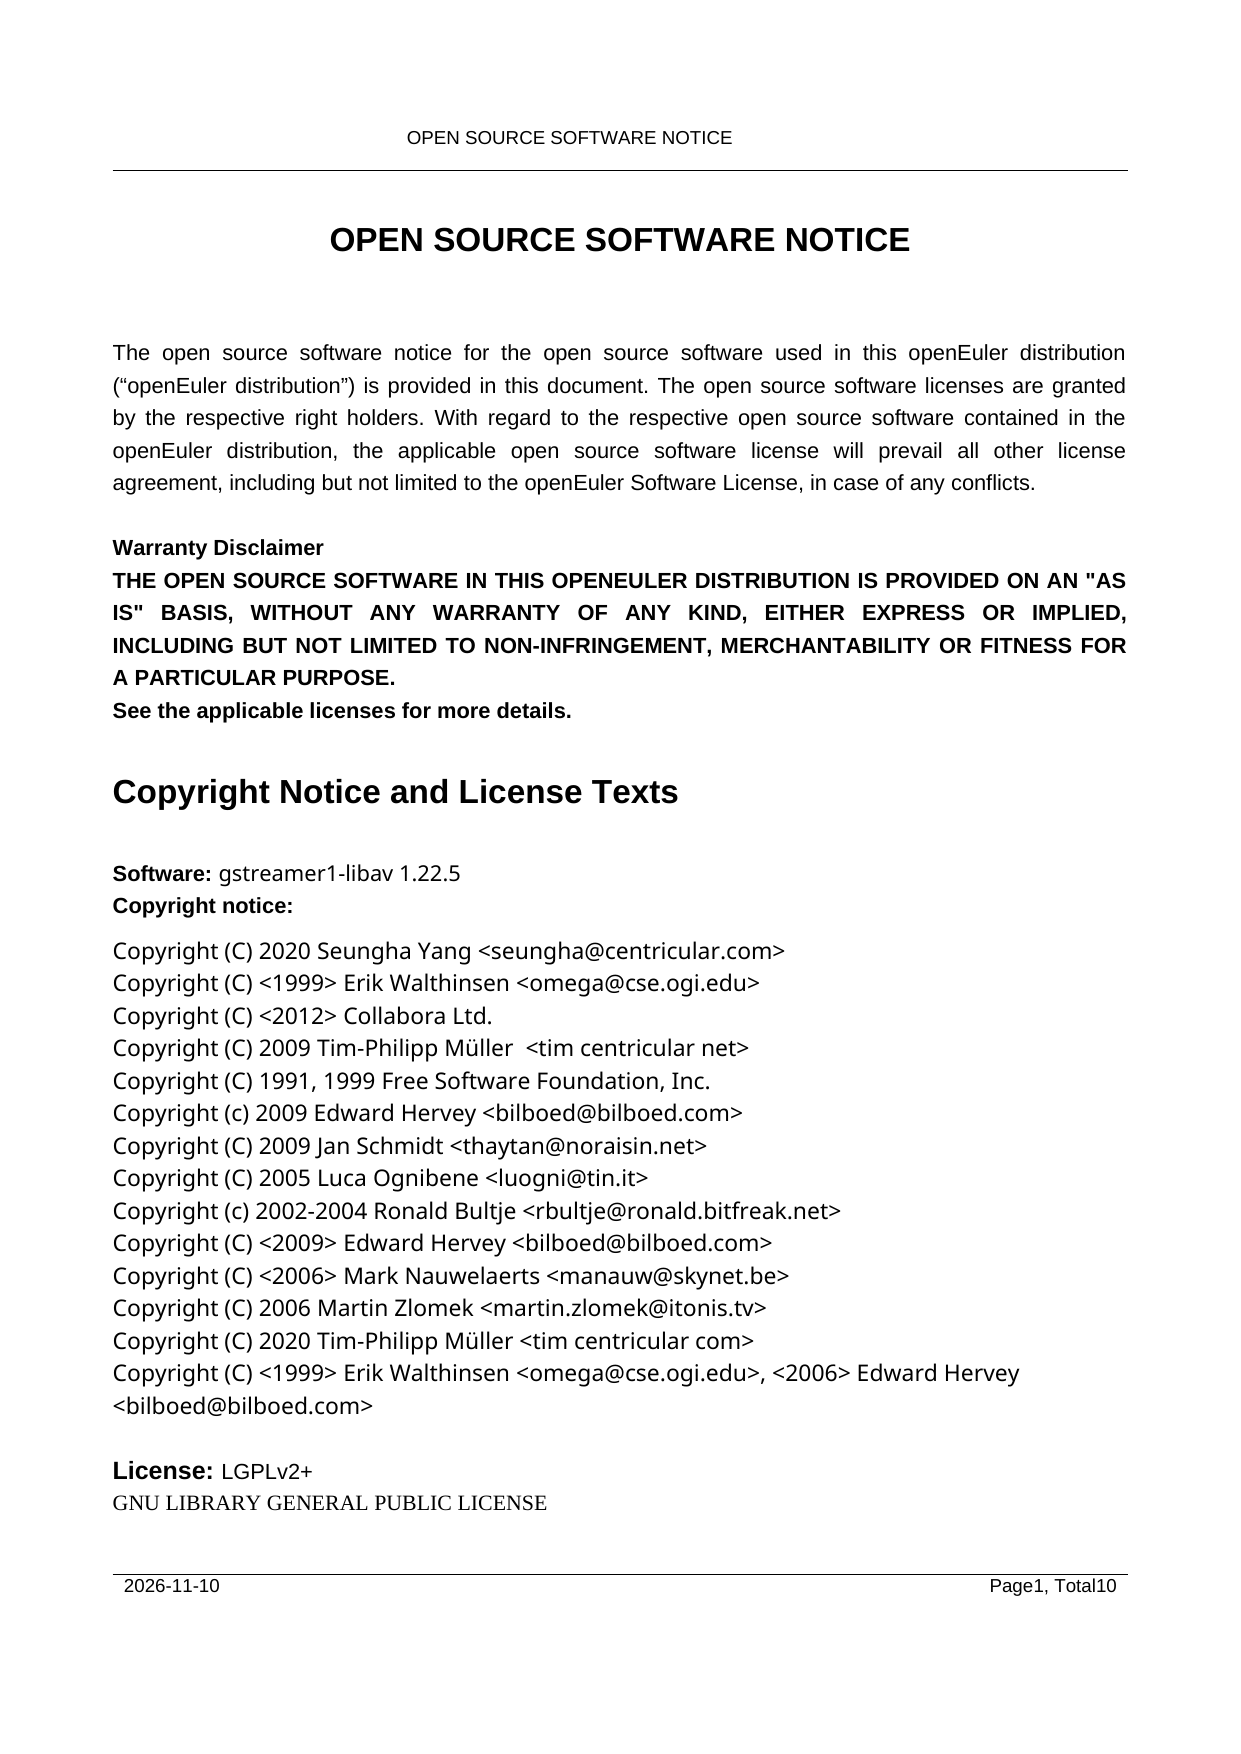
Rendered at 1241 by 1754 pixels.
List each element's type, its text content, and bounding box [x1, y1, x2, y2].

text OPEN SOURCE SOFTWARE NOTICE [112, 206, 1128, 271]
text License: LGPLv2+ [112, 1454, 1128, 1486]
text Copyright Notice and License Texts [112, 759, 1128, 824]
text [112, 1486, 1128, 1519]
text The open source software notice for the open source software used in this openEuler distribution (“openEuler distribution”) is provided in this document. The open source software licenses are granted by the respective right holders. With regard to the respective open source software contained in the openEuler distribution, the applicable open source software license will prevail all other license agreement, including but not limited to the openEuler Software License, in case of any conflicts. [112, 336, 1128, 499]
text Warranty Disclaimer [112, 531, 1128, 564]
title Software: gstreamer1-libav 1.22.5 [112, 856, 1128, 889]
text THE OPEN SOURCE SOFTWARE IN THIS OPENEULER DISTRIBUTION IS PROVIDED ON AN "AS IS" BASIS, WITHOUT ANY WARRANTY OF ANY KIND, EITHER EXPRESS OR IMPLIED, INCLUDING BUT NOT LIMITED TO NON-INFRINGEMENT, MERCHANTABILITY OR FITNESS FOR A PARTICULAR PURPOSE. See the applicable licenses for more details. [112, 564, 1128, 726]
text Copyright notice: [112, 889, 1128, 921]
text Copyright (C) 2020 Seungha Yang <seungha@centricular.com> Copyright (C) <1999> Erik Walthinsen <omega@cse.ogi.edu> Copyright (C) <2012> Collabora Ltd. Copyright (C) 2009 Tim-Philipp Müller <tim centricular net> Copyright (C) 1991, 1999 Free Software Foundation, Inc. Copyright (c) 2009 Edward Hervey <bilboed@bilboed.com> Copyright (C) 2009 Jan Schmidt <thaytan@noraisin.net> Copyright (C) 2005 Luca Ognibene <luogni@tin.it> Copyright (c) 2002-2004 Ronald Bultje <rbultje@ronald.bitfreak.net> Copyright (C) <2009> Edward Hervey <bilboed@bilboed.com> Copyright (C) <2006> Mark Nauwelaerts <manauw@skynet.be> Copyright (C) 2006 Martin Zlomek <martin.zlomek@itonis.tv> Copyright (C) 2020 Tim-Philipp Müller <tim centricular com> Copyright (C) <1999> Erik Walthinsen <omega@cse.ogi.edu>, <2006> Edward Hervey <bilboed@bilboed.com> [112, 934, 1128, 1454]
